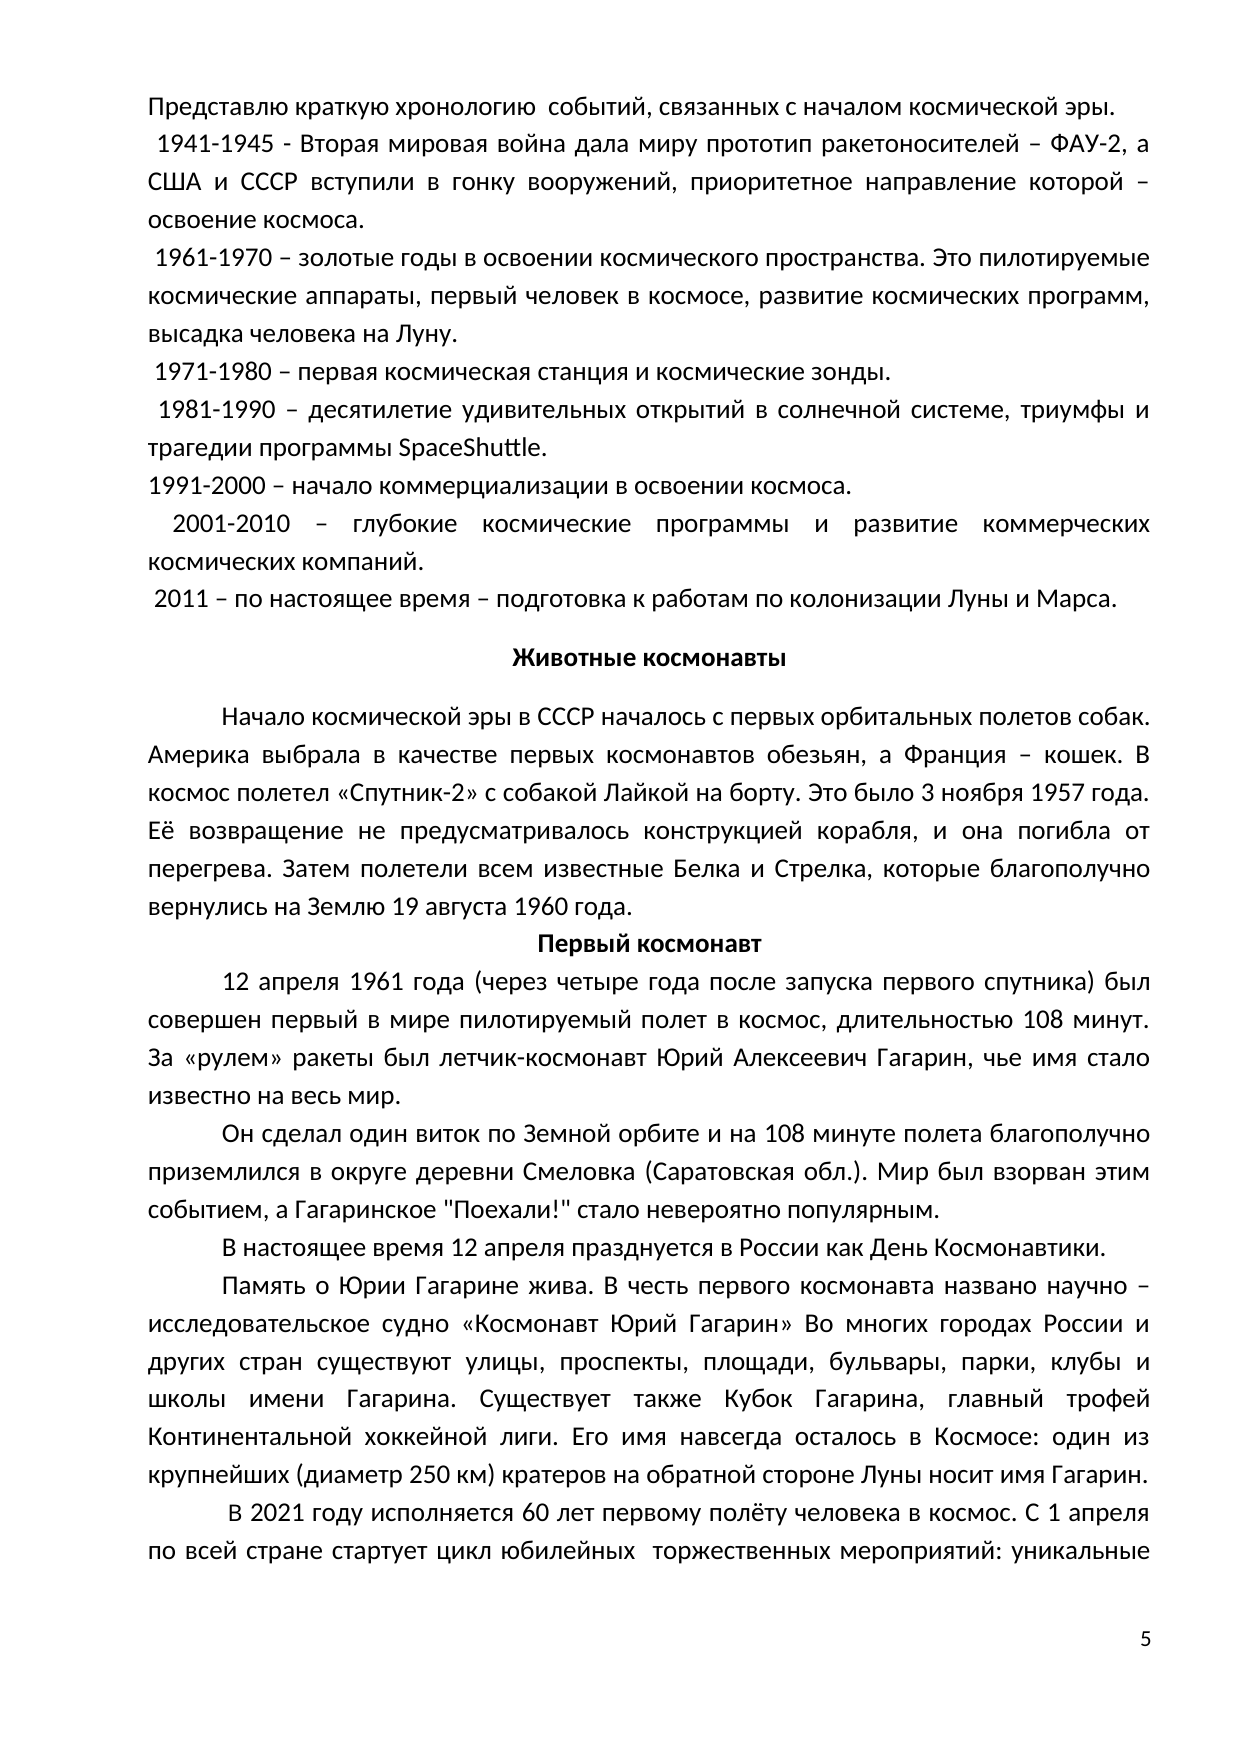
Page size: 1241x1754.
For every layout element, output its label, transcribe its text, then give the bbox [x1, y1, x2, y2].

text 2001-2010 – глубокие космические программы и развитие коммерческих космических компаний. [148, 506, 1152, 577]
text 2011 – по настоящее время – подготовка к работам по колонизации Луны и Марса. [148, 582, 1152, 614]
text Первый космонавт [148, 927, 1152, 959]
text В настоящее время 12 апреля празднуется в России как День Космонавтики. [148, 1230, 1152, 1263]
text 1991-2000 – начало коммерциализации в освоении космоса. [148, 468, 1152, 501]
text 1971-1980 – первая космическая станция и космические зонды. [148, 354, 1152, 387]
text Он сделал один виток по Земной орбите и на 108 минуте полета благополучно приземлился в округе деревни Смеловка (Саратовская обл.). Мир был взорван этим событием, а Гагаринское "Поехали!" стало невероятно популярным. [148, 1116, 1152, 1225]
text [148, 1495, 1152, 1566]
text Начало космической эры в СССР началось с первых орбитальных полетов собак. Америка выбрала в качестве первых космонавтов обезьян, а Франция – кошек. В космос полетел «Спутник-2» с собакой Лайкой на борту. Это было 3 ноября 1957 года. Её возвращение не предусматривалось конструкцией корабля, и она погибла от перегрева. Затем полетели всем известные Белка и Стрелка, которые благополучно вернулись на Землю 19 августа 1960 года. [148, 699, 1152, 922]
text Память о Юрии Гагарине жива. В честь первого космонавта названо научно – исследовательское судно «Космонавт Юрий Гагарин» Во многих городах России и других стран существуют улицы, проспекты, площади, бульвары, парки, клубы и школы имени Гагарина. Существует также Кубок Гагарина, главный трофей Континентальной хоккейной лиги. Его имя навсегда осталось в Космосе: один из крупнейших (диаметр 250 км) кратеров на обратной стороне Луны носит имя Гагарин. [148, 1268, 1152, 1490]
text 1961-1970 – золотые годы в освоении космического пространства. Это пилотируемые космические аппараты, первый человек в космосе, развитие космических программ, высадка человека на Луну. [148, 240, 1152, 349]
text 1941-1945 - Вторая мировая война дала миру прототип ракетоносителей – ФАУ-2, а США и СССР вступили в гонку вооружений, приоритетное направление которой – освоение космоса. [148, 127, 1152, 235]
text 12 апреля 1961 года (через четыре года после запуска первого спутника) был совершен первый в мире пилотируемый полет в космос, длительностью 108 минут. За «рулем» ракеты был летчик-космонавт Юрий Алексеевич Гагарин, чье имя стало известно на весь мир. [148, 964, 1152, 1111]
text 1981-1990 – десятилетие удивительных открытий в солнечной системе, триумфы и трагедии программы SpaceShuttle. [148, 392, 1152, 463]
text Животные космонавты [148, 640, 1152, 673]
text Представлю краткую хронологию событий, связанных с началом космической эры. [148, 89, 1152, 122]
